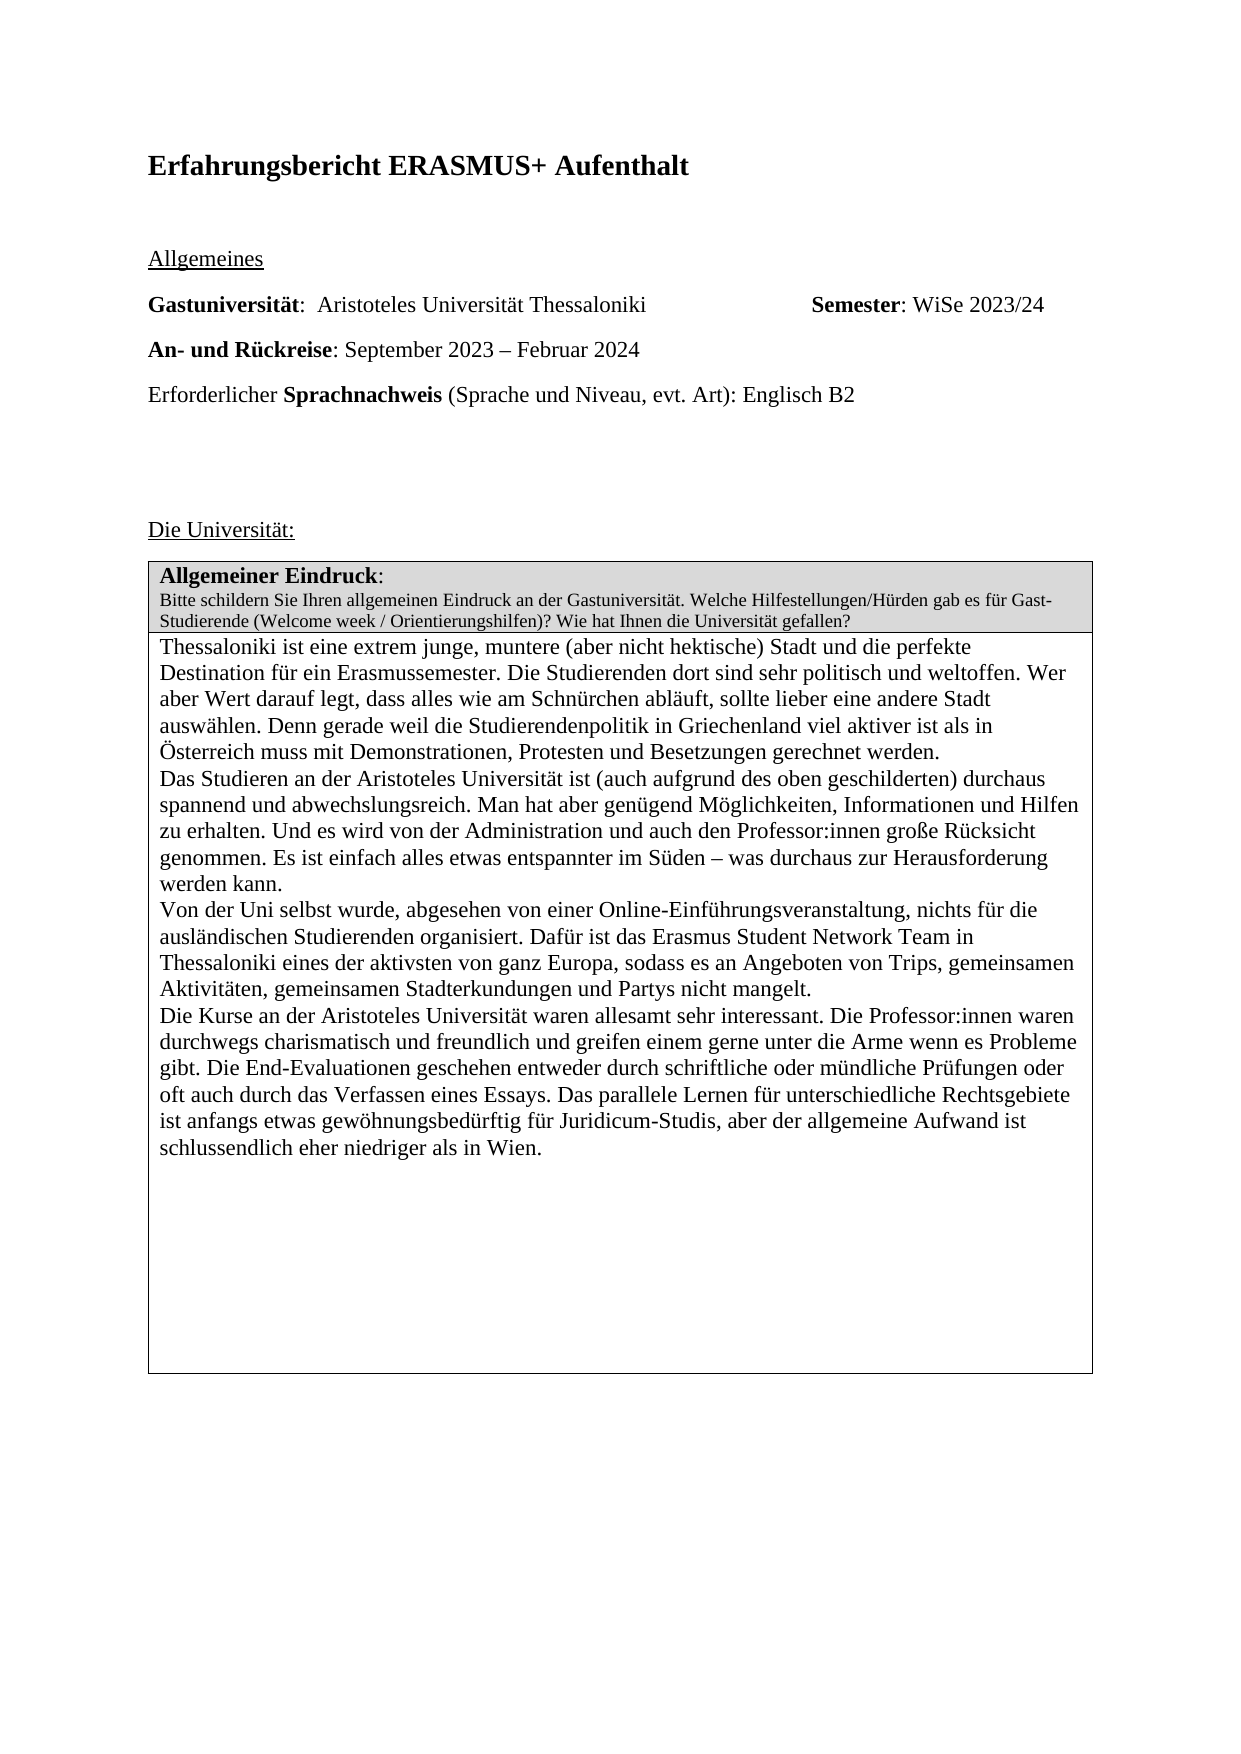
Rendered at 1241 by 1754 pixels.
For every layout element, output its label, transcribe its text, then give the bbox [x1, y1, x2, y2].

table_header Allgemeiner Eindruck: Bitte schildern Sie Ihren allgemeinen Eindruck an der Gastuniversität. Welche Hilfestellungen/Hürden gab es für Gast-Studierende (Welcome week / Orientierungshilfen)? Wie hat Ihnen die Universität gefallen? [149, 562, 1092, 632]
text An- und Rückreise: September 2023 – Februar 2024 [148, 336, 1093, 362]
text Die Universität: [148, 516, 1093, 542]
text Erforderlicher Sprachnachweis (Sprache und Niveau, evt. Art): Englisch B2 [148, 381, 1093, 407]
table_cell Thessaloniki ist eine extrem junge, muntere (aber nicht hektische) Stadt und die perfekte Destination für ein Erasmussemester. Die Studierenden dort sind sehr politisch und weltoffen. Wer aber Wert darauf legt, dass alles wie am Schnürchen abläuft, sollte lieber eine andere Stadt auswählen. Denn gerade weil die Studierendenpolitik in Griechenland viel aktiver ist als in Österreich muss mit Demonstrationen, Protesten und Besetzungen gerechnet werden. Das Studieren an der Aristoteles Universität ist (auch aufgrund des oben geschilderten) durchaus spannend und abwechslungsreich. Man hat aber genügend Möglichkeiten, Informationen und Hilfen zu erhalten. Und es wird von der Administration und auch den Professor:innen große Rücksicht genommen. Es ist einfach alles etwas entspannter im Süden – was durchaus zur Herausforderung werden kann. Von der Uni selbst wurde, abgesehen von einer Online-Einführungsveranstaltung, nichts für die ausländischen Studierenden organisiert. Dafür ist das Erasmus Student Network Team in Thessaloniki eines der aktivsten von ganz Europa, sodass es an Angeboten von Trips, gemeinsamen Aktivitäten, gemeinsamen Stadterkundungen und Partys nicht mangelt. Die Kurse an der Aristoteles Universität waren allesamt sehr interessant. Die Professor:innen waren durchwegs charismatisch und freundlich und greifen einem gerne unter die Arme wenn es Probleme gibt. Die End-Evaluationen geschehen entweder durch schriftliche oder mündliche Prüfungen oder oft auch durch das Verfassen eines Essays. Das parallele Lernen für unterschiedliche Rechtsgebiete ist anfangs etwas gewöhnungsbedürftig für Juridicum-Studis, aber der allgemeine Aufwand ist schlussendlich eher niedriger als in Wien. [149, 633, 1092, 1373]
text Gastuniversität: Aristoteles Universität Thessaloniki Semester: WiSe 2023/24 [148, 291, 1093, 317]
text Erfahrungsbericht ERASMUS+ Aufenthalt [148, 148, 1093, 181]
text Allgemeines [148, 246, 1093, 272]
